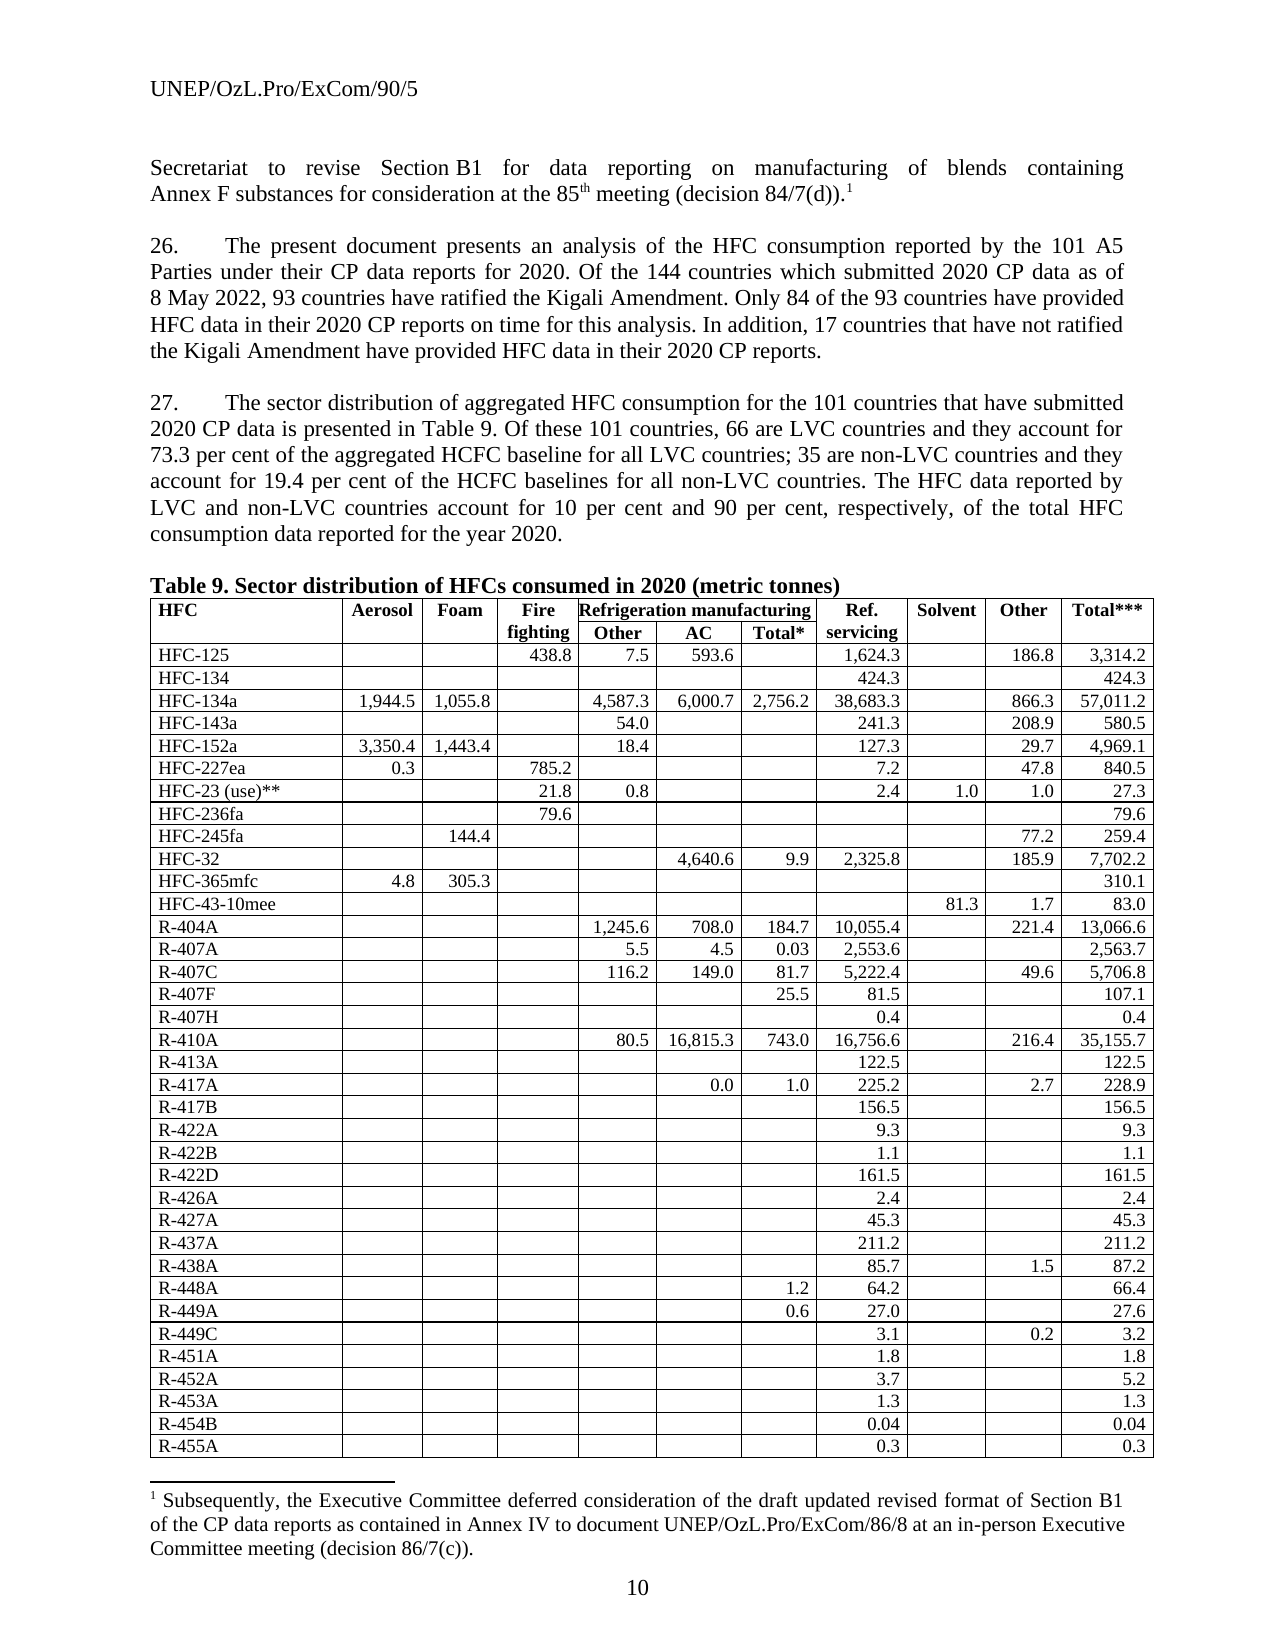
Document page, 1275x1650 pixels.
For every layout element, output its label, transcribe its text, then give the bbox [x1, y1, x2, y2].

table_cell [908, 712, 985, 734]
table_cell [343, 780, 422, 801]
table_cell 122.5 [1062, 1051, 1153, 1073]
table_cell [423, 938, 497, 960]
table_cell [423, 644, 497, 666]
table_cell 5.5 [579, 938, 656, 960]
table_cell 45.3 [817, 1209, 907, 1231]
table_cell [742, 1232, 816, 1253]
table_cell [742, 1209, 816, 1231]
table_cell 29.7 [986, 735, 1061, 756]
table_cell [657, 1345, 741, 1367]
table_cell [908, 757, 985, 779]
table_cell [423, 1029, 497, 1050]
table_cell [908, 870, 985, 892]
table_cell 4,640.6 [657, 848, 741, 869]
table_cell [657, 1006, 741, 1027]
table_cell HFC-43-10mee [151, 893, 342, 914]
table_cell [579, 1232, 656, 1253]
table_cell 122.5 [817, 1051, 907, 1073]
table_cell 241.3 [817, 712, 907, 734]
table_cell 211.2 [1062, 1232, 1153, 1253]
table_cell 127.3 [817, 735, 907, 756]
table_cell [498, 1164, 578, 1186]
table_cell [657, 893, 741, 914]
table_cell [908, 1164, 985, 1186]
table_cell [423, 1435, 497, 1457]
table_cell 424.3 [1062, 667, 1153, 688]
table_cell [343, 825, 422, 847]
table_cell [742, 1413, 816, 1434]
table_cell 1.7 [986, 893, 1061, 914]
table_cell 1.1 [1062, 1142, 1153, 1163]
table_cell 57,011.2 [1062, 690, 1153, 711]
table_cell [657, 825, 741, 847]
table_cell Total* [742, 622, 816, 643]
table_cell [742, 1255, 816, 1276]
subtitle The present document presents an analysis of the HFC consumption reported by the 101 A5 Parties under their CP data reports for 2020. Of the 144 countries which submitted 2020 CP data as of 8 May 2022, 93 countries have ratified the Kigali Amendment. Only 84 of the 93 countries have provided HFC data in their 2020 CP reports on time for this analysis. In addition, 17 countries that have not ratified the Kigali Amendment have provided HFC data in their 2020 CP reports. [150, 232, 1125, 363]
table_cell [579, 1323, 656, 1344]
table_cell 47.8 [986, 757, 1061, 779]
table_cell 27.6 [1062, 1300, 1153, 1321]
table_cell [908, 983, 985, 1005]
table_cell [742, 1323, 816, 1344]
table_cell 9.9 [742, 848, 816, 869]
table_cell [423, 983, 497, 1005]
table_cell [343, 667, 422, 688]
table_cell 708.0 [657, 916, 741, 937]
table_cell [657, 1164, 741, 1186]
table_cell 2,756.2 [742, 690, 816, 711]
subtitle The sector distribution of aggregated HFC consumption for the 101 countries that have submitted 2020 CP data is presented in Table 9. Of these 101 countries, 66 are LVC countries and they account for 73.3 per cent of the aggregated HCFC baseline for all LVC countries; 35 are non-LVC countries and they account for 19.4 per cent of the HCFC baselines for all non-LVC countries. The HFC data reported by LVC and non-LVC countries account for 10 per cent and 90 per cent, respectively, of the total HFC consumption data reported for the year 2020. [150, 388, 1125, 547]
table_cell [742, 1368, 816, 1389]
table_cell HFC-365mfc [151, 870, 342, 892]
table_cell [908, 1074, 985, 1095]
text Table 9. Sector distribution of HFCs consumed in 2020 (metric tonnes) [150, 572, 1125, 598]
table_cell 9.3 [817, 1119, 907, 1141]
table_cell [742, 712, 816, 734]
table_cell [579, 825, 656, 847]
table_cell [343, 1096, 422, 1118]
table_cell HFC-32 [151, 848, 342, 869]
table_cell [742, 644, 816, 666]
table_cell [423, 1164, 497, 1186]
table_cell 1.1 [817, 1142, 907, 1163]
table_cell [742, 825, 816, 847]
table_cell 1,055.8 [423, 690, 497, 711]
table_cell [908, 1435, 985, 1457]
table_cell [908, 1323, 985, 1344]
table_cell [908, 1232, 985, 1253]
table_cell [423, 712, 497, 734]
table_cell R-413A [151, 1051, 342, 1073]
table_header Fire fighting [498, 599, 578, 643]
table_cell [343, 1300, 422, 1321]
table_cell [986, 1051, 1061, 1073]
table_cell [343, 1029, 422, 1050]
table_cell [986, 1164, 1061, 1186]
table_cell 6,000.7 [657, 690, 741, 711]
table_cell 49.6 [986, 961, 1061, 982]
table_cell 580.5 [1062, 712, 1153, 734]
table_cell 7,702.2 [1062, 848, 1153, 869]
table_cell R-452A [151, 1368, 342, 1389]
table_cell [908, 644, 985, 666]
table_cell 4.8 [343, 870, 422, 892]
table_cell 79.6 [1062, 803, 1153, 824]
table_cell R-407C [151, 961, 342, 982]
table_cell [657, 803, 741, 824]
table_cell [498, 938, 578, 960]
table_cell 3,350.4 [343, 735, 422, 756]
table_cell [498, 1096, 578, 1118]
table_cell 7.5 [579, 644, 656, 666]
table_cell [423, 1413, 497, 1434]
table_cell [498, 1323, 578, 1344]
table_cell [343, 1119, 422, 1141]
table_cell 0.03 [742, 938, 816, 960]
table_cell [498, 1051, 578, 1073]
table_cell [579, 1142, 656, 1163]
table_cell [986, 1390, 1061, 1412]
table_cell [579, 1255, 656, 1276]
table_cell [423, 961, 497, 982]
table_cell 64.2 [817, 1277, 907, 1299]
table_cell [657, 1255, 741, 1276]
table_cell [657, 1435, 741, 1457]
table_cell [423, 667, 497, 688]
table_cell 2,325.8 [817, 848, 907, 869]
table_cell R-417A [151, 1074, 342, 1095]
table_cell R-449A [151, 1300, 342, 1321]
table_cell [343, 1345, 422, 1367]
table_cell [579, 983, 656, 1005]
table_cell [423, 1119, 497, 1141]
table_cell [423, 757, 497, 779]
table_cell [657, 1390, 741, 1412]
table_cell [579, 1277, 656, 1299]
table_cell [423, 1006, 497, 1027]
table_cell [498, 735, 578, 756]
table_cell [343, 1232, 422, 1253]
table_header Total*** [1062, 599, 1153, 643]
table_cell [986, 1142, 1061, 1163]
table_cell 1.0 [742, 1074, 816, 1095]
table_cell [343, 1368, 422, 1389]
table_cell 208.9 [986, 712, 1061, 734]
table_cell [908, 1413, 985, 1434]
table_cell [579, 803, 656, 824]
table_cell R-407H [151, 1006, 342, 1027]
table_cell 4,587.3 [579, 690, 656, 711]
table_cell [908, 735, 985, 756]
table_cell [498, 1142, 578, 1163]
table_cell [817, 870, 907, 892]
table_cell R-422A [151, 1119, 342, 1141]
table_cell [908, 961, 985, 982]
table_cell 1.5 [986, 1255, 1061, 1276]
table_cell [579, 1435, 656, 1457]
table_cell [498, 870, 578, 892]
table_cell 305.3 [423, 870, 497, 892]
table_cell [498, 1345, 578, 1367]
table_cell 2.4 [1062, 1187, 1153, 1208]
table_cell [423, 1390, 497, 1412]
table_cell [498, 848, 578, 869]
table_header Foam [423, 599, 497, 643]
table_cell [908, 1096, 985, 1118]
table_cell [423, 780, 497, 801]
table_cell 310.1 [1062, 870, 1153, 892]
table_header Other [986, 599, 1061, 643]
table_cell [343, 1187, 422, 1208]
table_cell 7.2 [817, 757, 907, 779]
table_cell [908, 1368, 985, 1389]
table_cell R-427A [151, 1209, 342, 1231]
table_cell [908, 1345, 985, 1367]
table_cell [742, 735, 816, 756]
table_cell [657, 757, 741, 779]
table_cell [908, 1119, 985, 1141]
table_cell [423, 848, 497, 869]
table_cell 10,055.4 [817, 916, 907, 937]
table_cell [742, 1142, 816, 1163]
table_cell 27.0 [817, 1300, 907, 1321]
table_cell 85.7 [817, 1255, 907, 1276]
table_cell [498, 1300, 578, 1321]
table_cell 161.5 [817, 1164, 907, 1186]
table_cell [817, 825, 907, 847]
table_cell [343, 1390, 422, 1412]
table_cell 5.2 [1062, 1368, 1153, 1389]
table_cell [742, 667, 816, 688]
table_cell 0.04 [1062, 1413, 1153, 1434]
table_cell [579, 667, 656, 688]
table_cell [498, 893, 578, 914]
table_cell 25.5 [742, 983, 816, 1005]
table_cell 156.5 [817, 1096, 907, 1118]
table_cell R-451A [151, 1345, 342, 1367]
table_cell HFC-152a [151, 735, 342, 756]
table_cell [498, 1006, 578, 1027]
table_cell 45.3 [1062, 1209, 1153, 1231]
table_cell R-407A [151, 938, 342, 960]
table_cell [498, 1119, 578, 1141]
table_cell [343, 938, 422, 960]
table_cell R-449C [151, 1323, 342, 1344]
table_cell [343, 916, 422, 937]
table_cell [986, 1119, 1061, 1141]
table_cell 785.2 [498, 757, 578, 779]
table_cell 1.8 [1062, 1345, 1153, 1367]
table_cell [423, 916, 497, 937]
table_cell [986, 1300, 1061, 1321]
table_cell [657, 1277, 741, 1299]
table_cell [986, 1345, 1061, 1367]
table_cell R-407F [151, 983, 342, 1005]
table_cell [498, 690, 578, 711]
table_cell [498, 1029, 578, 1050]
table_cell 4,969.1 [1062, 735, 1153, 756]
table_cell [498, 667, 578, 688]
table_cell [742, 1164, 816, 1186]
table_cell [579, 893, 656, 914]
table_cell [908, 690, 985, 711]
table_cell R-422D [151, 1164, 342, 1186]
table_cell [742, 1006, 816, 1027]
table_cell 77.2 [986, 825, 1061, 847]
table_cell 1,624.3 [817, 644, 907, 666]
table_cell [908, 1029, 985, 1050]
table_cell 79.6 [498, 803, 578, 824]
table_cell 3.7 [817, 1368, 907, 1389]
table_cell [908, 667, 985, 688]
table_cell [343, 1074, 422, 1095]
table_cell [908, 1300, 985, 1321]
table_cell [986, 1006, 1061, 1027]
table_cell [657, 1142, 741, 1163]
table_cell [579, 1345, 656, 1367]
table_cell [498, 1209, 578, 1231]
table_cell 2.4 [817, 1187, 907, 1208]
table_cell 211.2 [817, 1232, 907, 1253]
table_cell [742, 757, 816, 779]
table_cell [986, 1435, 1061, 1457]
table_cell 866.3 [986, 690, 1061, 711]
table_cell [657, 1187, 741, 1208]
table_cell [343, 1142, 422, 1163]
table_cell 21.8 [498, 780, 578, 801]
table_cell R-454B [151, 1413, 342, 1434]
table_cell R-453A [151, 1390, 342, 1412]
table_cell [908, 1209, 985, 1231]
table_cell [657, 667, 741, 688]
table_cell 0.3 [817, 1435, 907, 1457]
table_cell [742, 1390, 816, 1412]
table_cell [343, 1413, 422, 1434]
table_cell [657, 1323, 741, 1344]
table_cell [498, 825, 578, 847]
table_cell R-437A [151, 1232, 342, 1253]
table_cell R-426A [151, 1187, 342, 1208]
table_cell 2.4 [817, 780, 907, 801]
table_cell [579, 848, 656, 869]
table_cell 0.6 [742, 1300, 816, 1321]
table_cell Other [579, 622, 656, 643]
table_cell [986, 1096, 1061, 1118]
table_cell [498, 1413, 578, 1434]
table_cell [343, 1435, 422, 1457]
table_cell [579, 1051, 656, 1073]
table_cell 9.3 [1062, 1119, 1153, 1141]
table_cell [579, 1074, 656, 1095]
table_cell 13,066.6 [1062, 916, 1153, 937]
table_cell 5,706.8 [1062, 961, 1153, 982]
table_cell HFC-236fa [151, 803, 342, 824]
table_cell [498, 1390, 578, 1412]
table_cell 2,563.7 [1062, 938, 1153, 960]
table_cell [343, 893, 422, 914]
table_cell [657, 1413, 741, 1434]
table_cell [657, 1119, 741, 1141]
table_cell 0.3 [343, 757, 422, 779]
table_cell [423, 1096, 497, 1118]
table_cell [579, 1390, 656, 1412]
table_cell [343, 712, 422, 734]
table_cell [579, 1300, 656, 1321]
table_cell 1.2 [742, 1277, 816, 1299]
table_cell 66.4 [1062, 1277, 1153, 1299]
table_cell [579, 1413, 656, 1434]
table_cell [986, 983, 1061, 1005]
table_cell [657, 1300, 741, 1321]
table_cell [908, 1142, 985, 1163]
table_cell [343, 644, 422, 666]
table_cell [579, 1187, 656, 1208]
table_cell [657, 780, 741, 801]
table_cell R-448A [151, 1277, 342, 1299]
table_header Solvent [908, 599, 985, 643]
table_cell [742, 803, 816, 824]
table_cell AC [657, 622, 741, 643]
table_cell [657, 1096, 741, 1118]
table_cell [498, 983, 578, 1005]
table_cell 1,443.4 [423, 735, 497, 756]
table_cell [908, 1006, 985, 1027]
table_cell [908, 825, 985, 847]
table_cell [908, 1187, 985, 1208]
table_cell [742, 1435, 816, 1457]
table_cell [742, 1051, 816, 1073]
table_cell 840.5 [1062, 757, 1153, 779]
table_cell R-438A [151, 1255, 342, 1276]
table_cell [498, 1255, 578, 1276]
table_cell 80.5 [579, 1029, 656, 1050]
table_cell 1.3 [817, 1390, 907, 1412]
table_cell [657, 1232, 741, 1253]
table_cell [986, 1232, 1061, 1253]
table_cell 4.5 [657, 938, 741, 960]
table_cell 38,683.3 [817, 690, 907, 711]
table_cell [742, 893, 816, 914]
table_cell 87.2 [1062, 1255, 1153, 1276]
table_cell [908, 938, 985, 960]
table_cell [423, 1300, 497, 1321]
table_cell [498, 1187, 578, 1208]
table_cell [423, 1142, 497, 1163]
table_cell [423, 1187, 497, 1208]
table_cell [986, 1277, 1061, 1299]
table_cell [579, 1368, 656, 1389]
table_cell 3.1 [817, 1323, 907, 1344]
table_cell 81.5 [817, 983, 907, 1005]
table_cell [343, 803, 422, 824]
table_cell 54.0 [579, 712, 656, 734]
table_header Aerosol [343, 599, 422, 643]
table_cell 184.7 [742, 916, 816, 937]
table_cell [423, 1209, 497, 1231]
table_cell 81.3 [908, 893, 985, 914]
table_cell [742, 780, 816, 801]
table_cell 0.2 [986, 1323, 1061, 1344]
table_cell 107.1 [1062, 983, 1153, 1005]
table_cell [579, 1096, 656, 1118]
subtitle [150, 154, 1125, 207]
table_cell [657, 1209, 741, 1231]
table_cell HFC-23 (use)** [151, 780, 342, 801]
table_cell 1,944.5 [343, 690, 422, 711]
table_cell [742, 1187, 816, 1208]
table_cell 149.0 [657, 961, 741, 982]
table_cell HFC-245fa [151, 825, 342, 847]
table_cell [343, 1006, 422, 1027]
table_cell [657, 870, 741, 892]
table_cell [343, 848, 422, 869]
table_cell [423, 1323, 497, 1344]
table_cell 259.4 [1062, 825, 1153, 847]
table_cell R-455A [151, 1435, 342, 1457]
table_cell [908, 803, 985, 824]
table_cell 0.4 [817, 1006, 907, 1027]
table_cell 35,155.7 [1062, 1029, 1153, 1050]
table_cell 5,222.4 [817, 961, 907, 982]
table_cell [498, 1074, 578, 1095]
table_cell 185.9 [986, 848, 1061, 869]
table_cell 1,245.6 [579, 916, 656, 937]
table_cell R-417B [151, 1096, 342, 1118]
table_cell 221.4 [986, 916, 1061, 937]
table_cell 81.7 [742, 961, 816, 982]
table_cell [742, 1119, 816, 1141]
table_cell 144.4 [423, 825, 497, 847]
table_cell [908, 1051, 985, 1073]
table_cell HFC-125 [151, 644, 342, 666]
table_cell 438.8 [498, 644, 578, 666]
table_cell [343, 1277, 422, 1299]
table_cell 16,815.3 [657, 1029, 741, 1050]
table_cell 1.0 [986, 780, 1061, 801]
table_cell HFC-143a [151, 712, 342, 734]
table_cell [657, 1368, 741, 1389]
table_cell [343, 1209, 422, 1231]
table_cell [343, 1255, 422, 1276]
table_cell [657, 983, 741, 1005]
table_cell [423, 1345, 497, 1367]
table_cell [986, 667, 1061, 688]
table_cell 424.3 [817, 667, 907, 688]
table_cell [423, 1368, 497, 1389]
table_cell HFC-227ea [151, 757, 342, 779]
table_cell 16,756.6 [817, 1029, 907, 1050]
table_cell [986, 803, 1061, 824]
table_cell [986, 1368, 1061, 1389]
table_cell [579, 1006, 656, 1027]
table_cell [498, 712, 578, 734]
table_cell [423, 1051, 497, 1073]
table_cell 0.3 [1062, 1435, 1153, 1457]
table_cell 593.6 [657, 644, 741, 666]
table_cell HFC-134a [151, 690, 342, 711]
table_cell 156.5 [1062, 1096, 1153, 1118]
table_cell [986, 870, 1061, 892]
table_cell 2.7 [986, 1074, 1061, 1095]
table_cell 216.4 [986, 1029, 1061, 1050]
table_cell 83.0 [1062, 893, 1153, 914]
table_cell [908, 848, 985, 869]
table_cell [579, 870, 656, 892]
table_cell [908, 1390, 985, 1412]
table_cell 3.2 [1062, 1323, 1153, 1344]
table_cell 18.4 [579, 735, 656, 756]
table_cell 0.0 [657, 1074, 741, 1095]
table_cell [579, 757, 656, 779]
table_cell [657, 1051, 741, 1073]
table_cell R-422B [151, 1142, 342, 1163]
table_cell R-404A [151, 916, 342, 937]
table_header Ref. servicing [817, 599, 907, 643]
table_cell 228.9 [1062, 1074, 1153, 1095]
table_cell [343, 1051, 422, 1073]
table_cell [817, 803, 907, 824]
table_cell 1.8 [817, 1345, 907, 1367]
table_cell [742, 870, 816, 892]
table_cell [742, 1345, 816, 1367]
table_cell [498, 1232, 578, 1253]
table_cell 0.04 [817, 1413, 907, 1434]
table_cell [498, 916, 578, 937]
table_cell 0.8 [579, 780, 656, 801]
table_cell [423, 803, 497, 824]
table_cell [343, 1323, 422, 1344]
table_cell 3,314.2 [1062, 644, 1153, 666]
table_cell [423, 893, 497, 914]
table_cell [657, 735, 741, 756]
table_cell [498, 1277, 578, 1299]
table_cell [817, 893, 907, 914]
table_cell [986, 1187, 1061, 1208]
table_cell [579, 1164, 656, 1186]
table_cell [498, 961, 578, 982]
table_cell [579, 1119, 656, 1141]
table_cell [579, 1209, 656, 1231]
table_cell [343, 961, 422, 982]
table_cell 116.2 [579, 961, 656, 982]
table_cell [498, 1368, 578, 1389]
table_cell [908, 1277, 985, 1299]
table_header Refrigeration manufacturing [579, 599, 816, 621]
table_cell [423, 1232, 497, 1253]
table_cell 0.4 [1062, 1006, 1153, 1027]
table_cell [343, 1164, 422, 1186]
table_cell [498, 1435, 578, 1457]
table_cell [908, 916, 985, 937]
table_cell [986, 938, 1061, 960]
table_cell [423, 1277, 497, 1299]
table_cell [908, 1255, 985, 1276]
table_cell [423, 1074, 497, 1095]
table_cell 1.3 [1062, 1390, 1153, 1412]
table_cell [742, 1096, 816, 1118]
table_cell [986, 1209, 1061, 1231]
table_cell 186.8 [986, 644, 1061, 666]
table_cell 743.0 [742, 1029, 816, 1050]
table_cell 2,553.6 [817, 938, 907, 960]
table_cell [343, 983, 422, 1005]
table_header HFC [151, 599, 342, 643]
table_cell 1.0 [908, 780, 985, 801]
table_cell R-410A [151, 1029, 342, 1050]
table_cell 27.3 [1062, 780, 1153, 801]
table_cell 225.2 [817, 1074, 907, 1095]
table_cell [986, 1413, 1061, 1434]
table_cell [423, 1255, 497, 1276]
table_cell 161.5 [1062, 1164, 1153, 1186]
table_cell HFC-134 [151, 667, 342, 688]
table_cell [657, 712, 741, 734]
